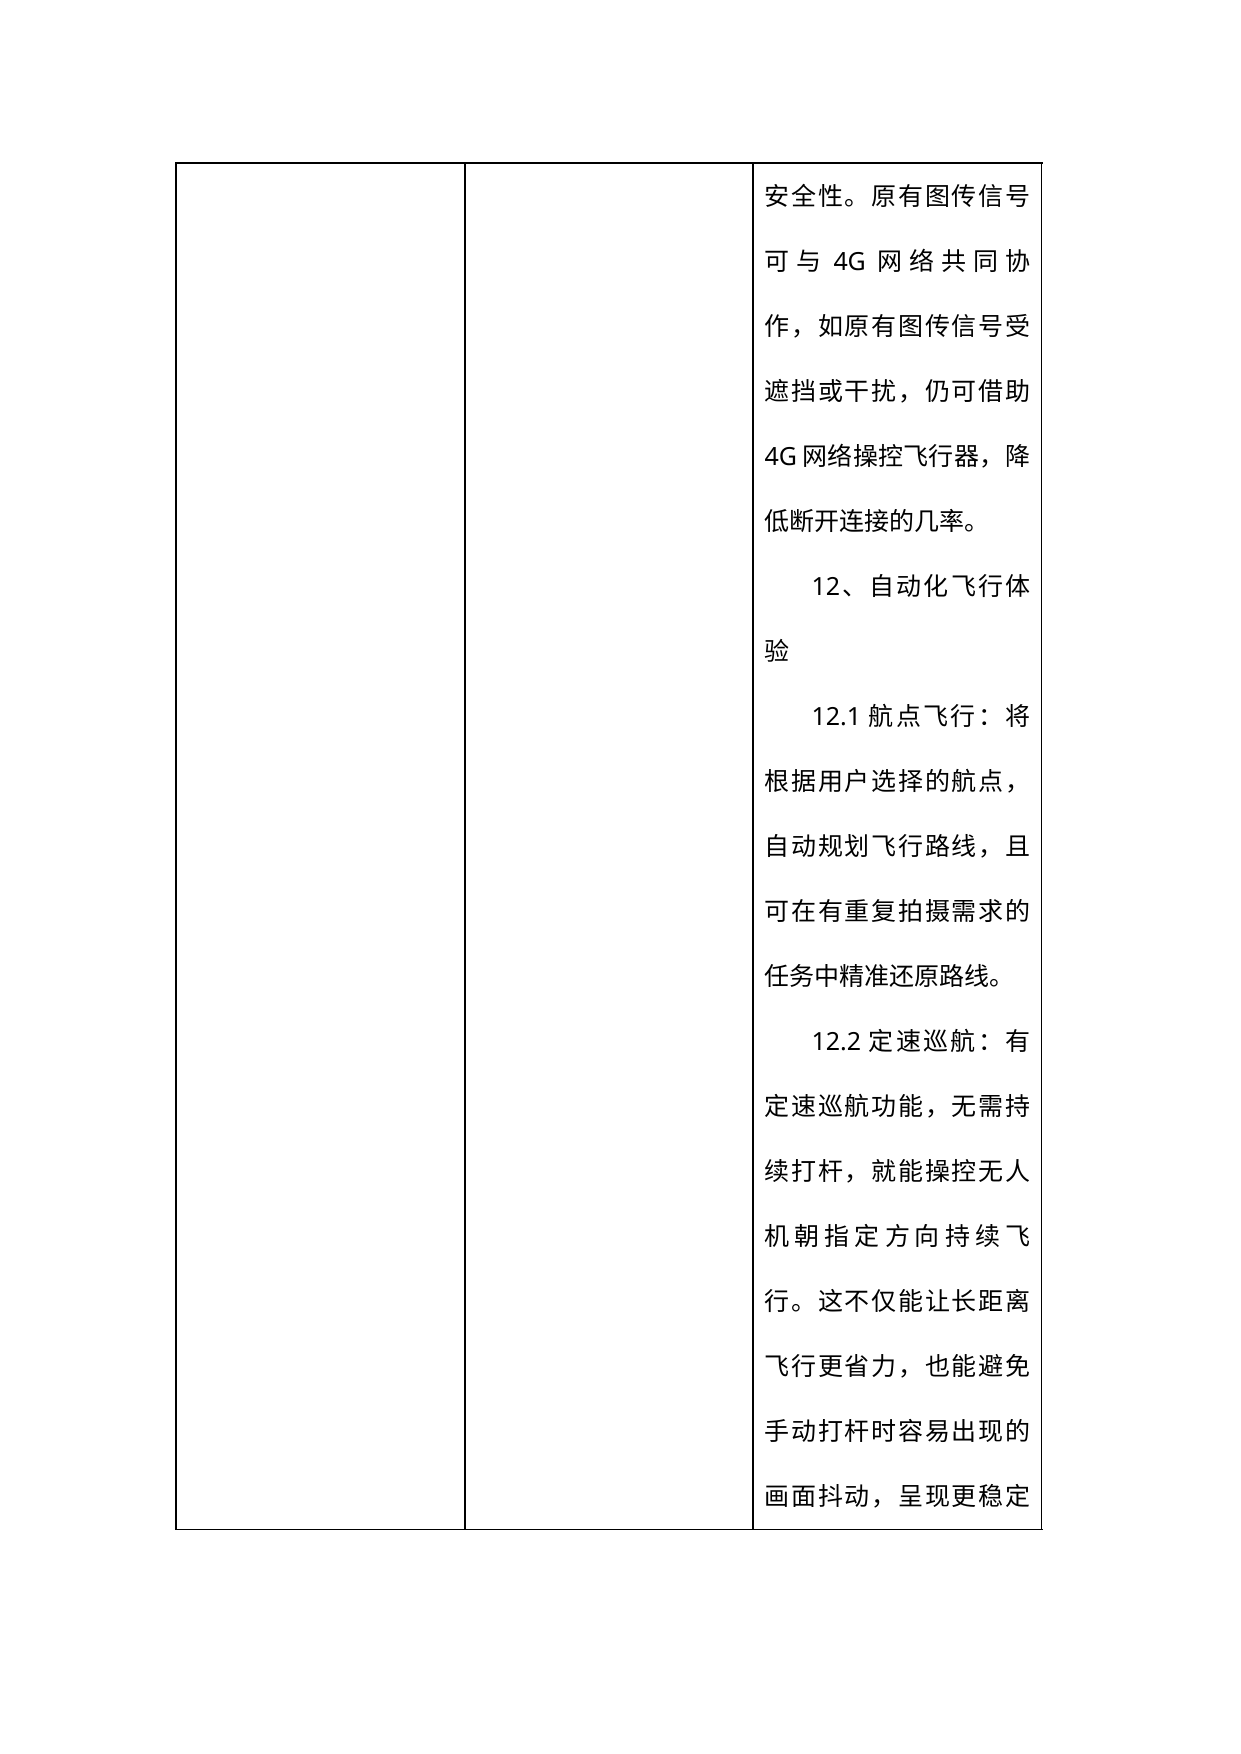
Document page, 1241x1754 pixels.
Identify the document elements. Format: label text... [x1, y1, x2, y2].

table_cell 1 [177, 164, 464, 1528]
table_cell [466, 164, 752, 1528]
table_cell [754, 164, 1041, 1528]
